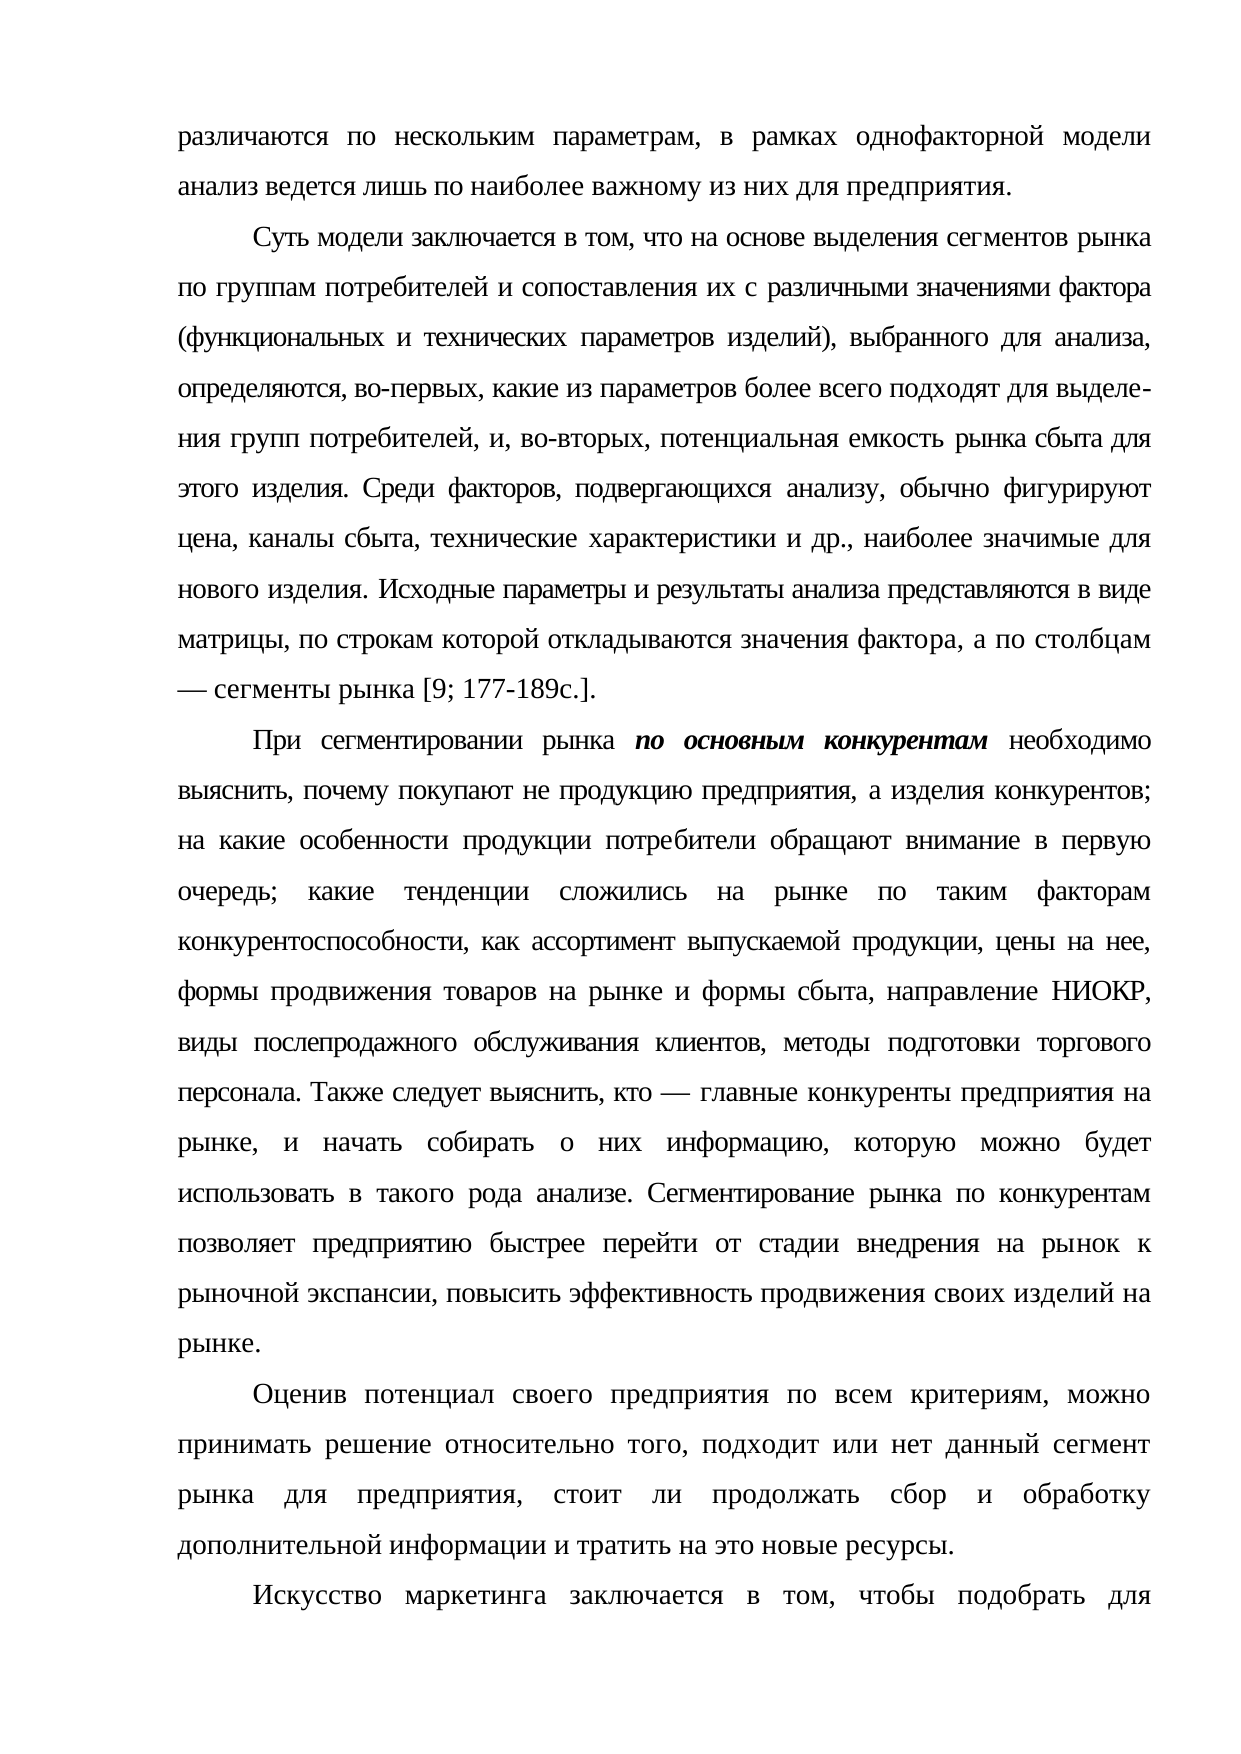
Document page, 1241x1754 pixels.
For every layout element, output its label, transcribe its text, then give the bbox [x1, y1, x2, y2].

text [177, 1577, 1152, 1611]
text Суть модели заключается в том, что на основе выделения сегментов рынка по группам потребителей и сопоставления их с различными значениями фактора (функциональных и технических параметров изделий), выбранного для анализа, определяются, во-первых, какие из параметров более всего подходят для выделения групп потребителей, и, во-вторых, потенциальная емкость рынка сбыта для этого изделия. Среди факторов, подвергающихся анализу, обычно фигурируют цена, каналы сбыта, технические характеристики и др., наиболее значимые для нового изделия. Исходные параметры и результаты анализа представляются в виде матрицы, по строкам которой откладываются значения фактора, а по столбцам — сегменты рынка [9; 177-189с.]. [177, 219, 1152, 705]
text При сегментировании рынка по основным конкурентам необходимо выяснить, почему покупают не продукцию предприятия, а изделия конкурентов; на какие особенности продукции потребители обращают внимание в первую очередь; какие тенденции сложились на рынке по таким факторам конкурентоспособности, как ассортимент выпускаемой продукции, цены на нее, формы продвижения товаров на рынке и формы сбыта, направление НИОКР, виды послепродажного обслуживания клиентов, методы подготовки торгового персонала. Также следует выяснить, кто — главные конкуренты предприятия на рынке, и начать собирать о них информацию, которую можно будет использовать в такого рода анализе. Сегментирование рынка по конкурентам позволяет предприятию быстрее перейти от стадии внедрения на рынок к рыночной экспансии, повысить эффективность продвижения своих изделий на рынке. [177, 722, 1152, 1359]
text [177, 118, 1152, 202]
text Оценив потенциал своего предприятия по всем критериям, можно принимать решение относительно того, подходит или нет данный сегмент рынка для предприятия, стоит ли продолжать сбор и обработку дополнительной информации и тратить на это новые ресурсы. [177, 1376, 1152, 1560]
